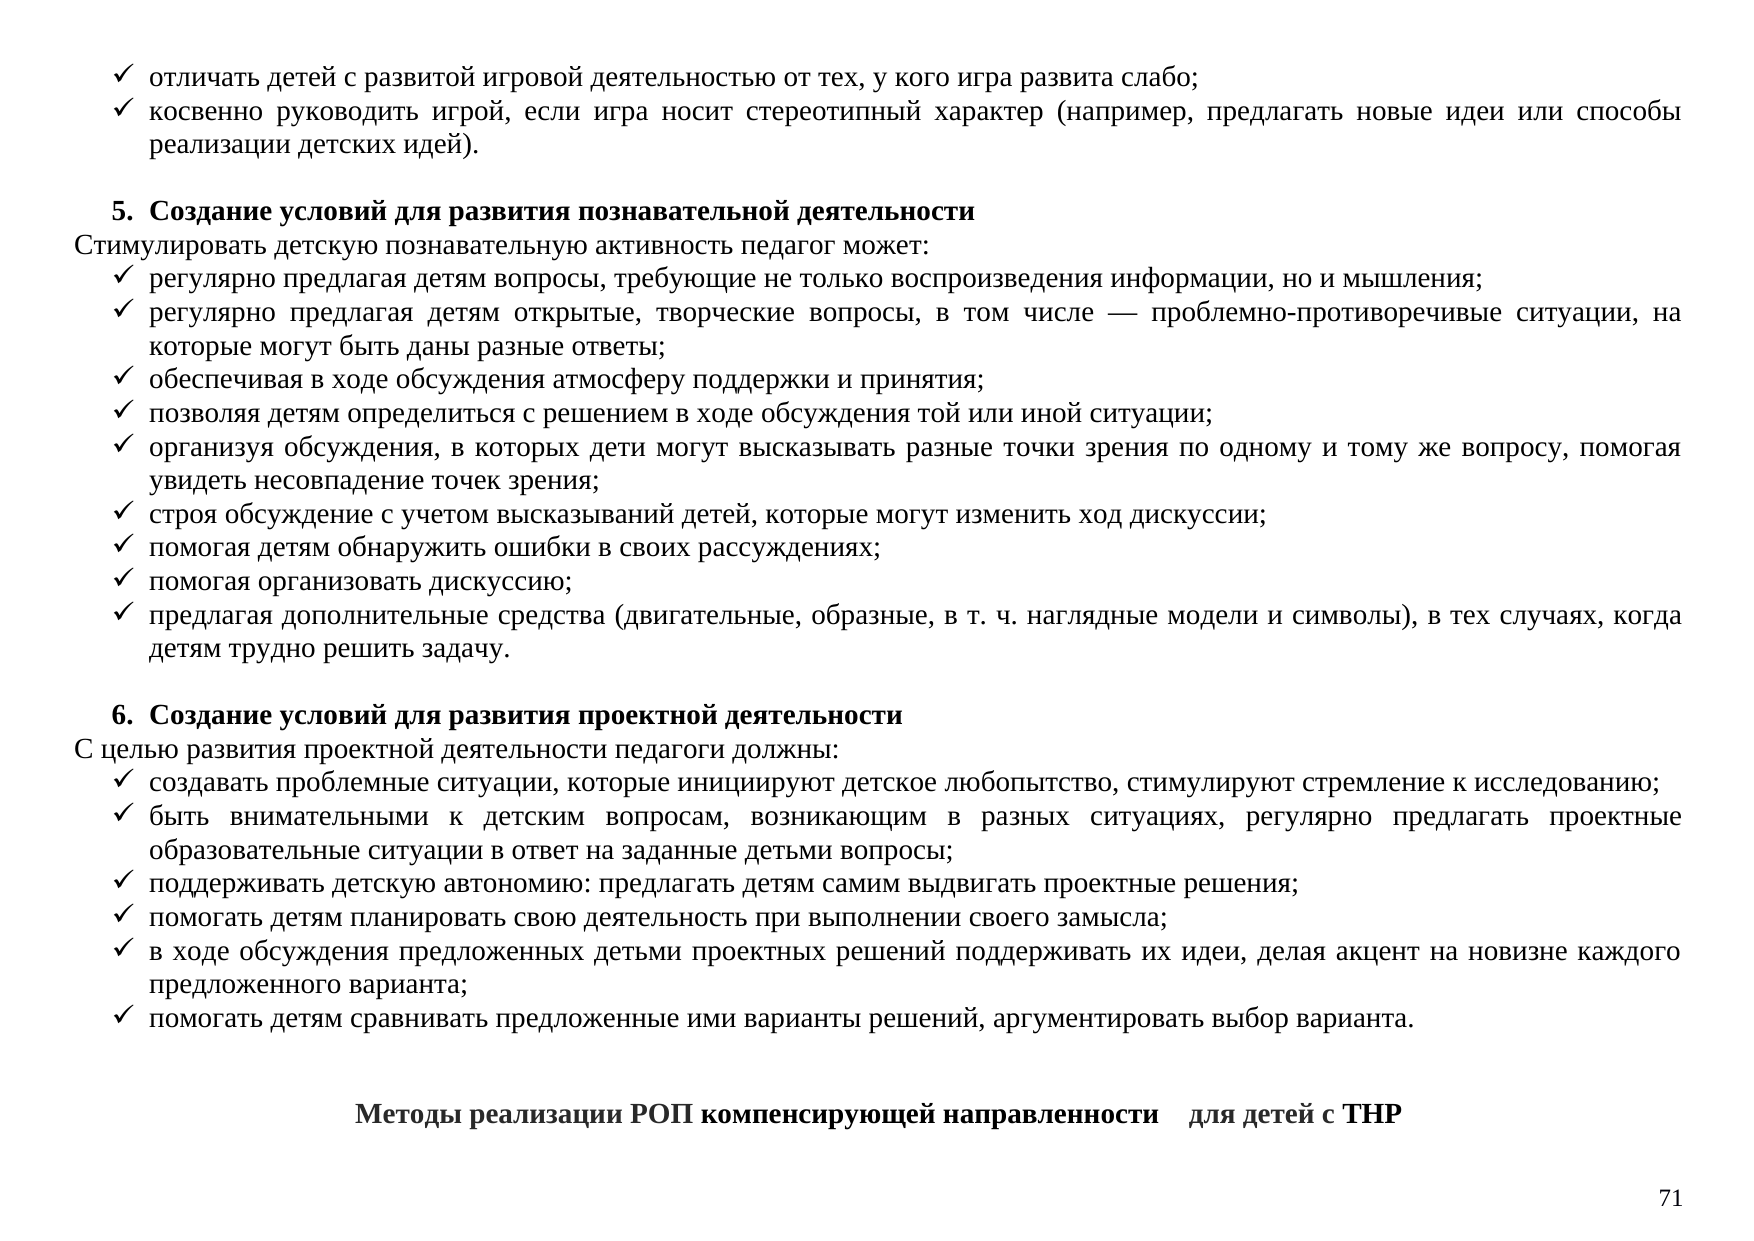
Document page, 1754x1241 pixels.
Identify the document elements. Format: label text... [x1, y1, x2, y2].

list Создание условий для развития познавательной деятельности [111, 193, 1683, 227]
list строя обсуждение с учетом высказываний детей, которые могут изменить ход дискуссии; [111, 496, 1683, 529]
list регулярно предлагая детям вопросы, требующие не только воспроизведения информации, но и мышления; [111, 261, 1683, 294]
list в ходе обсуждения предложенных детьми проектных решений поддерживать их идеи, делая акцент на новизне каждого предложенного варианта; [111, 933, 1683, 1000]
list быть внимательными к детским вопросам, возникающим в разных ситуациях, регулярно предлагать проектные образовательные ситуации в ответ на заданные детьми вопросы; [111, 798, 1683, 865]
list помогая детям обнаружить ошибки в своих рассуждениях; [111, 529, 1683, 563]
list косвенно руководить игрой, если игра носит стереотипный характер (например, предлагать новые идеи или способы реализации детских идей). [111, 93, 1683, 160]
list организуя обсуждения, в которых дети могут высказывать разные точки зрения по одному и тому же вопросу, помогая увидеть несовпадение точек зрения; [111, 429, 1683, 496]
list помогать детям сравнивать предложенные ими варианты решений, аргументировать выбор варианта. [111, 1000, 1683, 1033]
text Стимулировать детскую познавательную активность педагог может: [74, 227, 1683, 261]
list помогать детям планировать свою деятельность при выполнении своего замысла; [111, 899, 1683, 933]
list позволяя детям определиться с решением в ходе обсуждения той или иной ситуации; [111, 395, 1683, 429]
list обеспечивая в ходе обсуждения атмосферу поддержки и принятия; [111, 361, 1683, 395]
list отличать детей с развитой игровой деятельностью от тех, у кого игра развита слабо; [111, 59, 1683, 93]
list создавать проблемные ситуации, которые инициируют детское любопытство, стимулируют стремление к исследованию; [111, 764, 1683, 798]
list поддерживать детскую автономию: предлагать детям самим выдвигать проектные решения; [111, 865, 1683, 899]
text Методы реализации РОП компенсирующей направленности для детей с ТНР [74, 1096, 1683, 1129]
list помогая организовать дискуссию; [111, 563, 1683, 597]
list регулярно предлагая детям открытые, творческие вопросы, в том числе — проблемно-противоречивые ситуации, на которые могут быть даны разные ответы; [111, 294, 1683, 361]
list Создание условий для развития проектной деятельности [111, 697, 1683, 731]
text С целью развития проектной деятельности педагоги должны: [74, 731, 1683, 764]
list предлагая дополнительные средства (двигательные, образные, в т. ч. наглядные модели и символы), в тех случаях, когда детям трудно решить задачу. [111, 597, 1683, 664]
